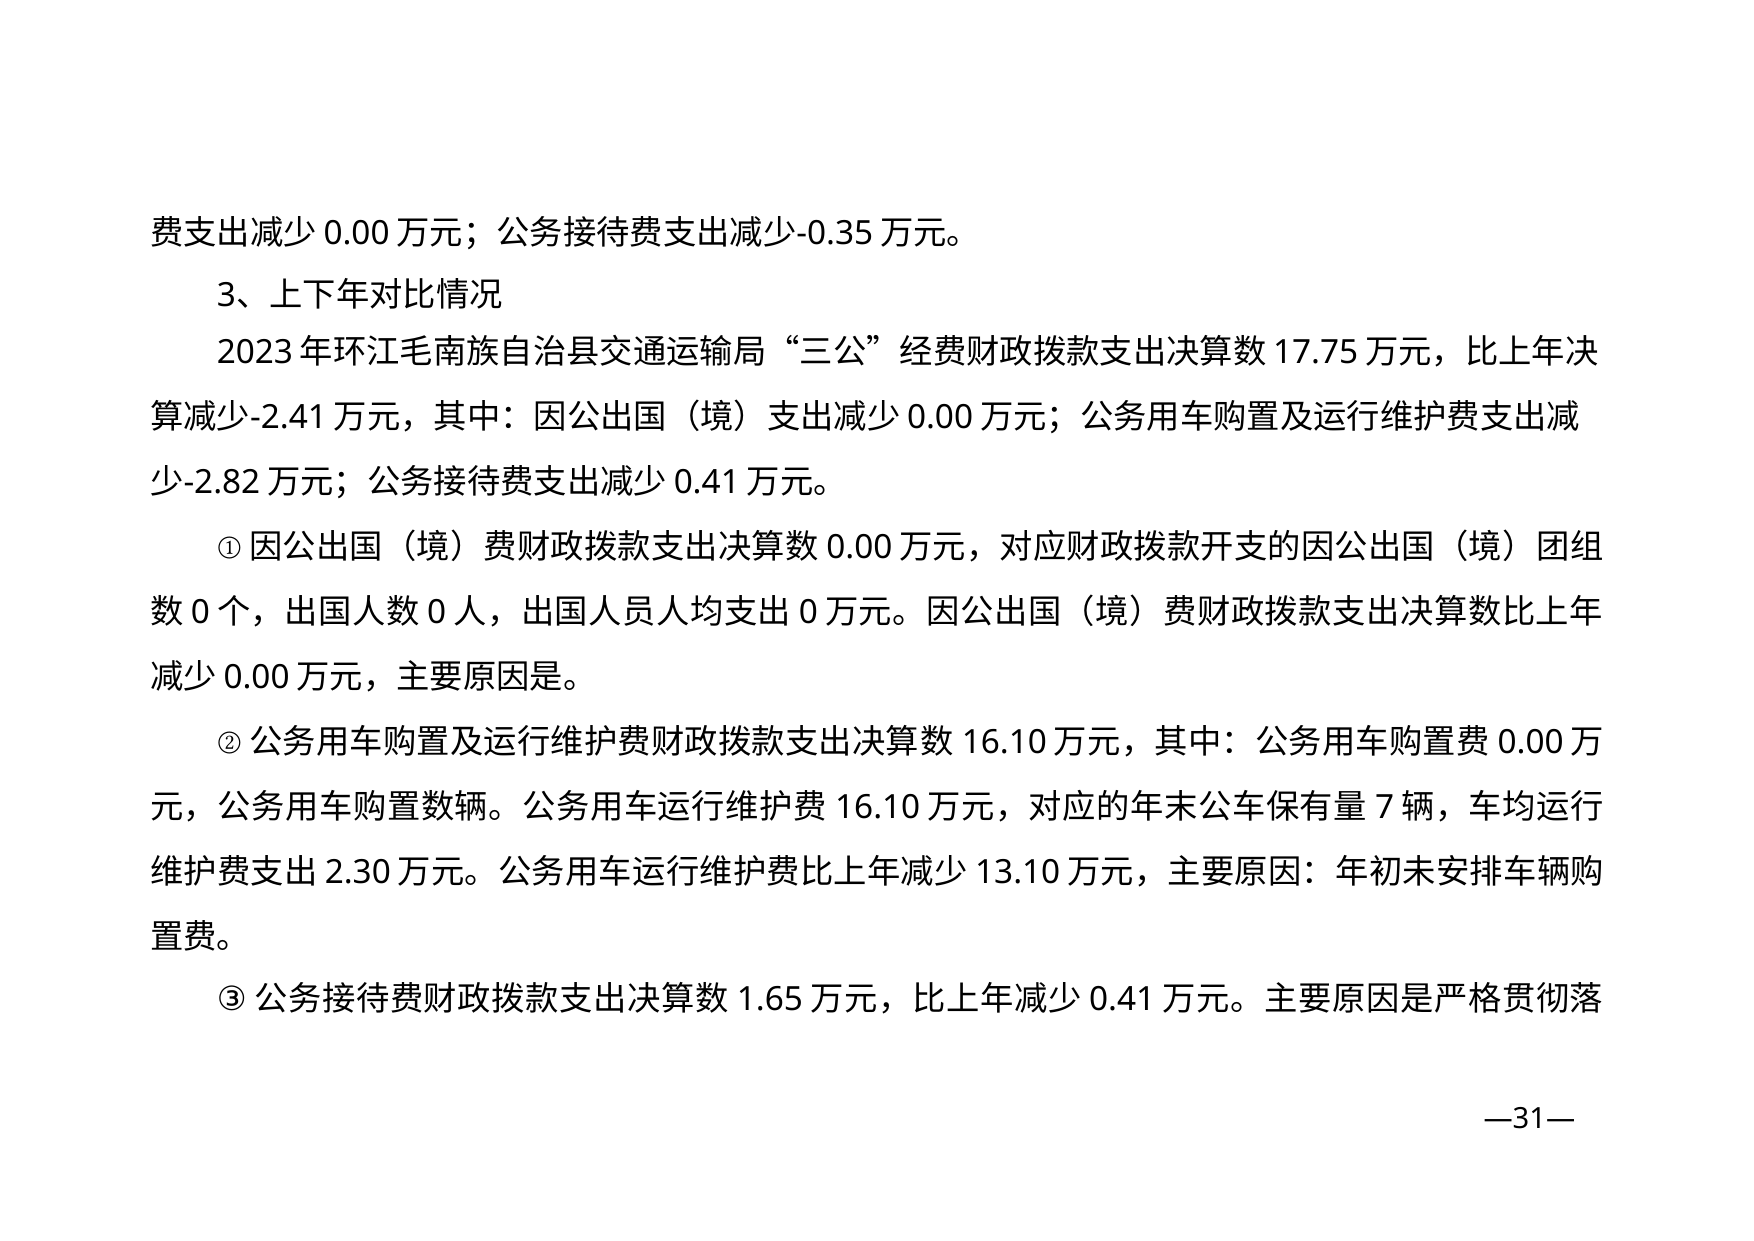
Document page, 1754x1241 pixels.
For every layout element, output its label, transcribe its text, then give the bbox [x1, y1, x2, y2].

text ①因公出国（境）费财政拨款支出决算数0.00万元，对应财政拨款开支的因公出国（境）团组数0个，出国人数0人，出国人员人均支出0万元。因公出国（境）费财政拨款支出决算数比上年减少0.00万元，主要原因是。 [150, 512, 1604, 707]
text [150, 198, 1604, 263]
text 3、上下年对比情况 [150, 263, 1604, 317]
text ②公务用车购置及运行维护费财政拨款支出决算数16.10万元，其中：公务用车购置费0.00万元，公务用车购置数辆。公务用车运行维护费16.10万元，对应的年末公车保有量7辆，车均运行维护费支出2.30万元。公务用车运行维护费比上年减少13.10万元，主要原因：年初未安排车辆购置费。 [150, 707, 1604, 967]
text 2023年环江毛南族自治县交通运输局“三公”经费财政拨款支出决算数17.75万元，比上年决算减少-2.41万元，其中：因公出国（境）支出减少0.00万元；公务用车购置及运行维护费支出减少-2.82万元；公务接待费支出减少0.41万元。 [150, 317, 1604, 512]
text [150, 967, 1604, 1021]
